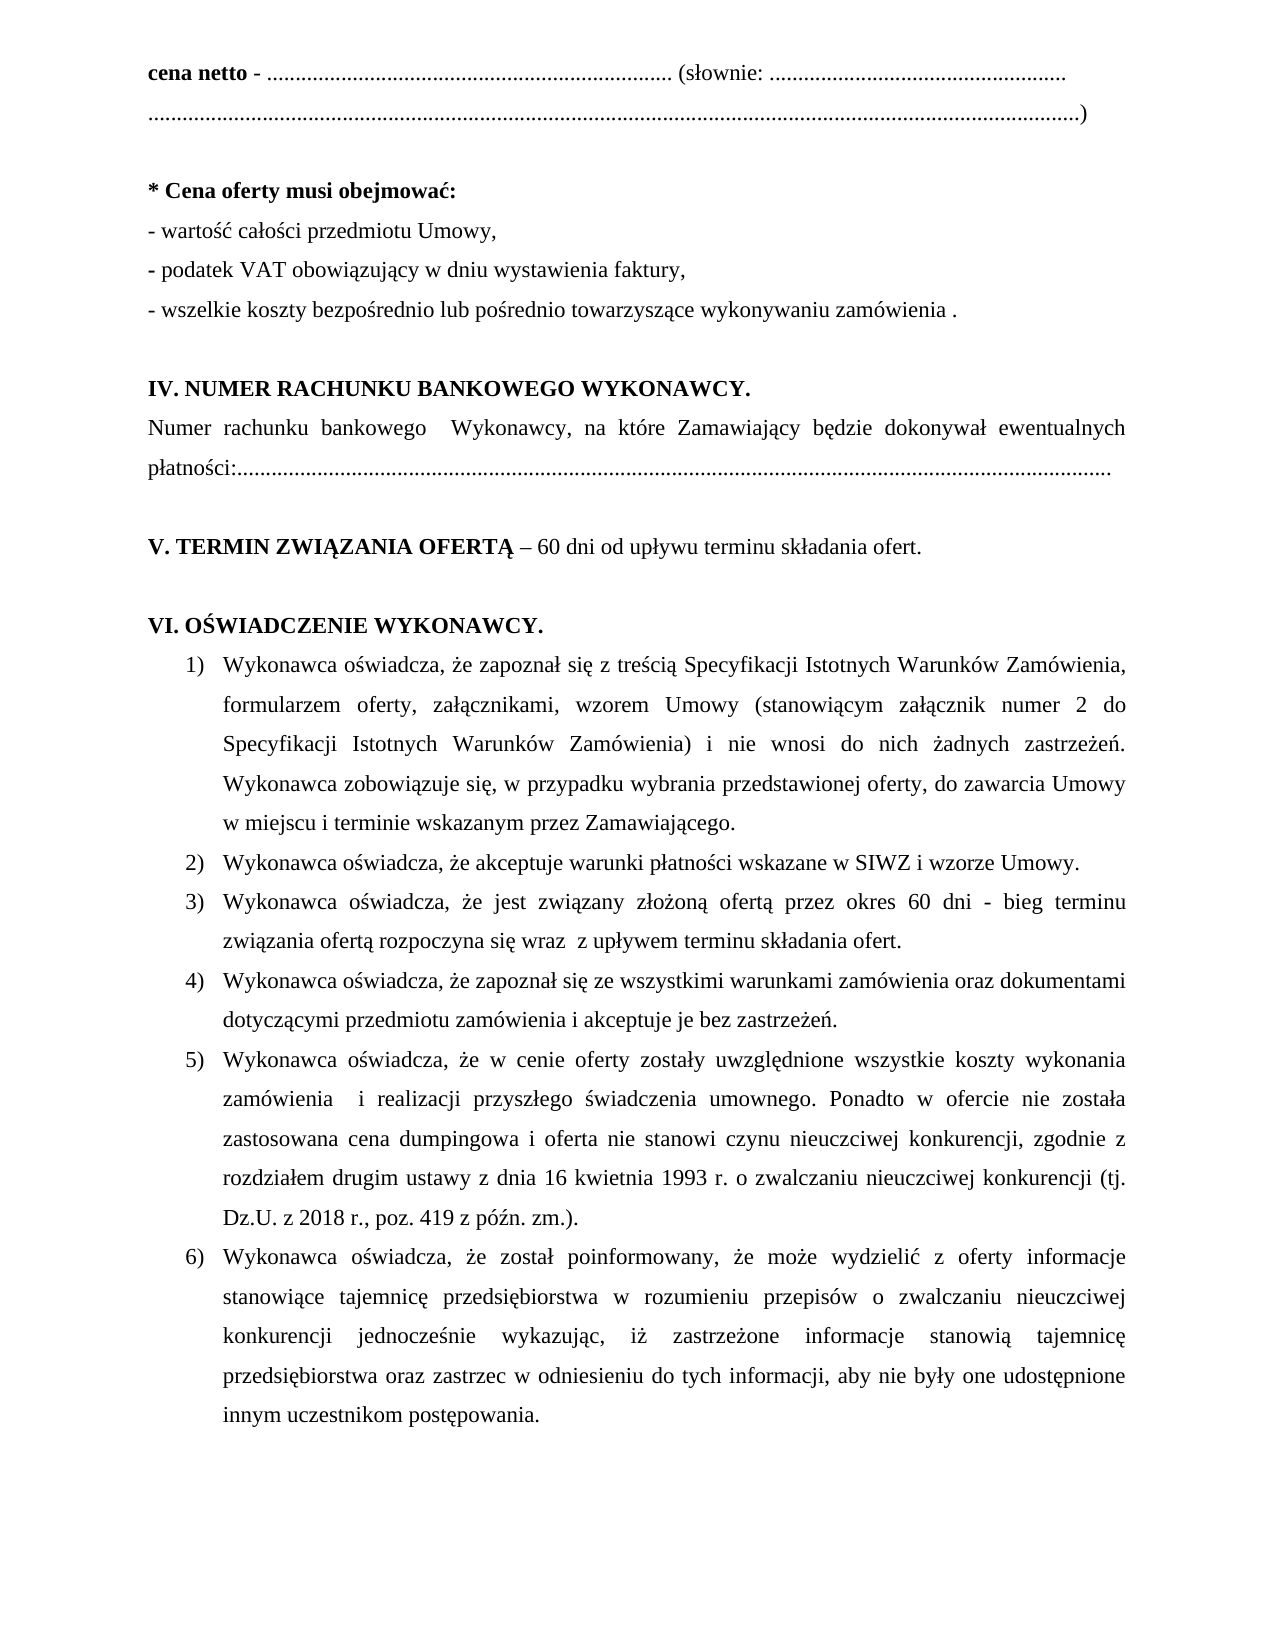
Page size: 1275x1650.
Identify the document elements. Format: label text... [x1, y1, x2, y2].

list Wykonawca oświadcza, że akceptuje warunki płatności wskazane w SIWZ i wzorze Umowy. [185, 849, 1127, 875]
text cena netto - ....................................................................... (słownie: .................................................... [148, 59, 1127, 85]
text VI. OŚWIADCZENIE WYKONAWCY. [148, 612, 1127, 638]
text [148, 98, 1127, 125]
text IV. NUMER RACHUNKU BANKOWEGO WYKONAWCY. [148, 375, 1127, 401]
text - wszelkie koszty bezpośrednio lub pośrednio towarzyszące wykonywaniu zamówienia . [148, 296, 1127, 322]
text * Cena oferty musi obejmować: [148, 177, 1127, 204]
list Wykonawca oświadcza, że w cenie oferty zostały uwzględnione wszystkie koszty wykonania zamówienia i realizacji przyszłego świadczenia umownego. Ponadto w ofercie nie została zastosowana cena dumpingowa i oferta nie stanowi czynu nieuczciwej konkurencji, zgodnie z rozdziałem drugim ustawy z dnia 16 kwietnia 1993 r. o zwalczaniu nieuczciwej konkurencji (tj. Dz.U. z 2018 r., poz. 419 z późn. zm.). [185, 1046, 1127, 1230]
text Numer rachunku bankowego Wykonawcy, na które Zamawiający będzie dokonywał ewentualnych płatności:......................................................................................................................................................... [148, 414, 1127, 480]
list Wykonawca oświadcza, że zapoznał się z treścią Specyfikacji Istotnych Warunków Zamówienia, formularzem oferty, załącznikami, wzorem Umowy (stanowiącym załącznik numer 2 do Specyfikacji Istotnych Warunków Zamówienia) i nie wnosi do nich żadnych zastrzeżeń. Wykonawca zobowiązuje się, w przypadku wybrania przedstawionej oferty, do zawarcia Umowy w miejscu i terminie wskazanym przez Zamawiającego. [185, 651, 1127, 836]
list Wykonawca oświadcza, że jest związany złożoną ofertą przez okres 60 dni - bieg terminu związania ofertą rozpoczyna się wraz z upływem terminu składania ofert. [185, 888, 1127, 954]
text - podatek VAT obowiązujący w dniu wystawienia faktury, [148, 256, 1127, 283]
list Wykonawca oświadcza, że został poinformowany, że może wydzielić z oferty informacje stanowiące tajemnicę przedsiębiorstwa w rozumieniu przepisów o zwalczaniu nieuczciwej konkurencji jednocześnie wykazując, iż zastrzeżone informacje stanowią tajemnicę przedsiębiorstwa oraz zastrzec w odniesieniu do tych informacji, aby nie były one udostępnione innym uczestnikom postępowania. [185, 1243, 1127, 1428]
text - wartość całości przedmiotu Umowy, [148, 217, 1127, 243]
text V. TERMIN ZWIĄZANIA OFERTĄ – 60 dni od upływu terminu składania ofert. [148, 533, 1127, 559]
list Wykonawca oświadcza, że zapoznał się ze wszystkimi warunkami zamówienia oraz dokumentami dotyczącymi przedmiotu zamówienia i akceptuje je bez zastrzeżeń. [185, 967, 1127, 1033]
